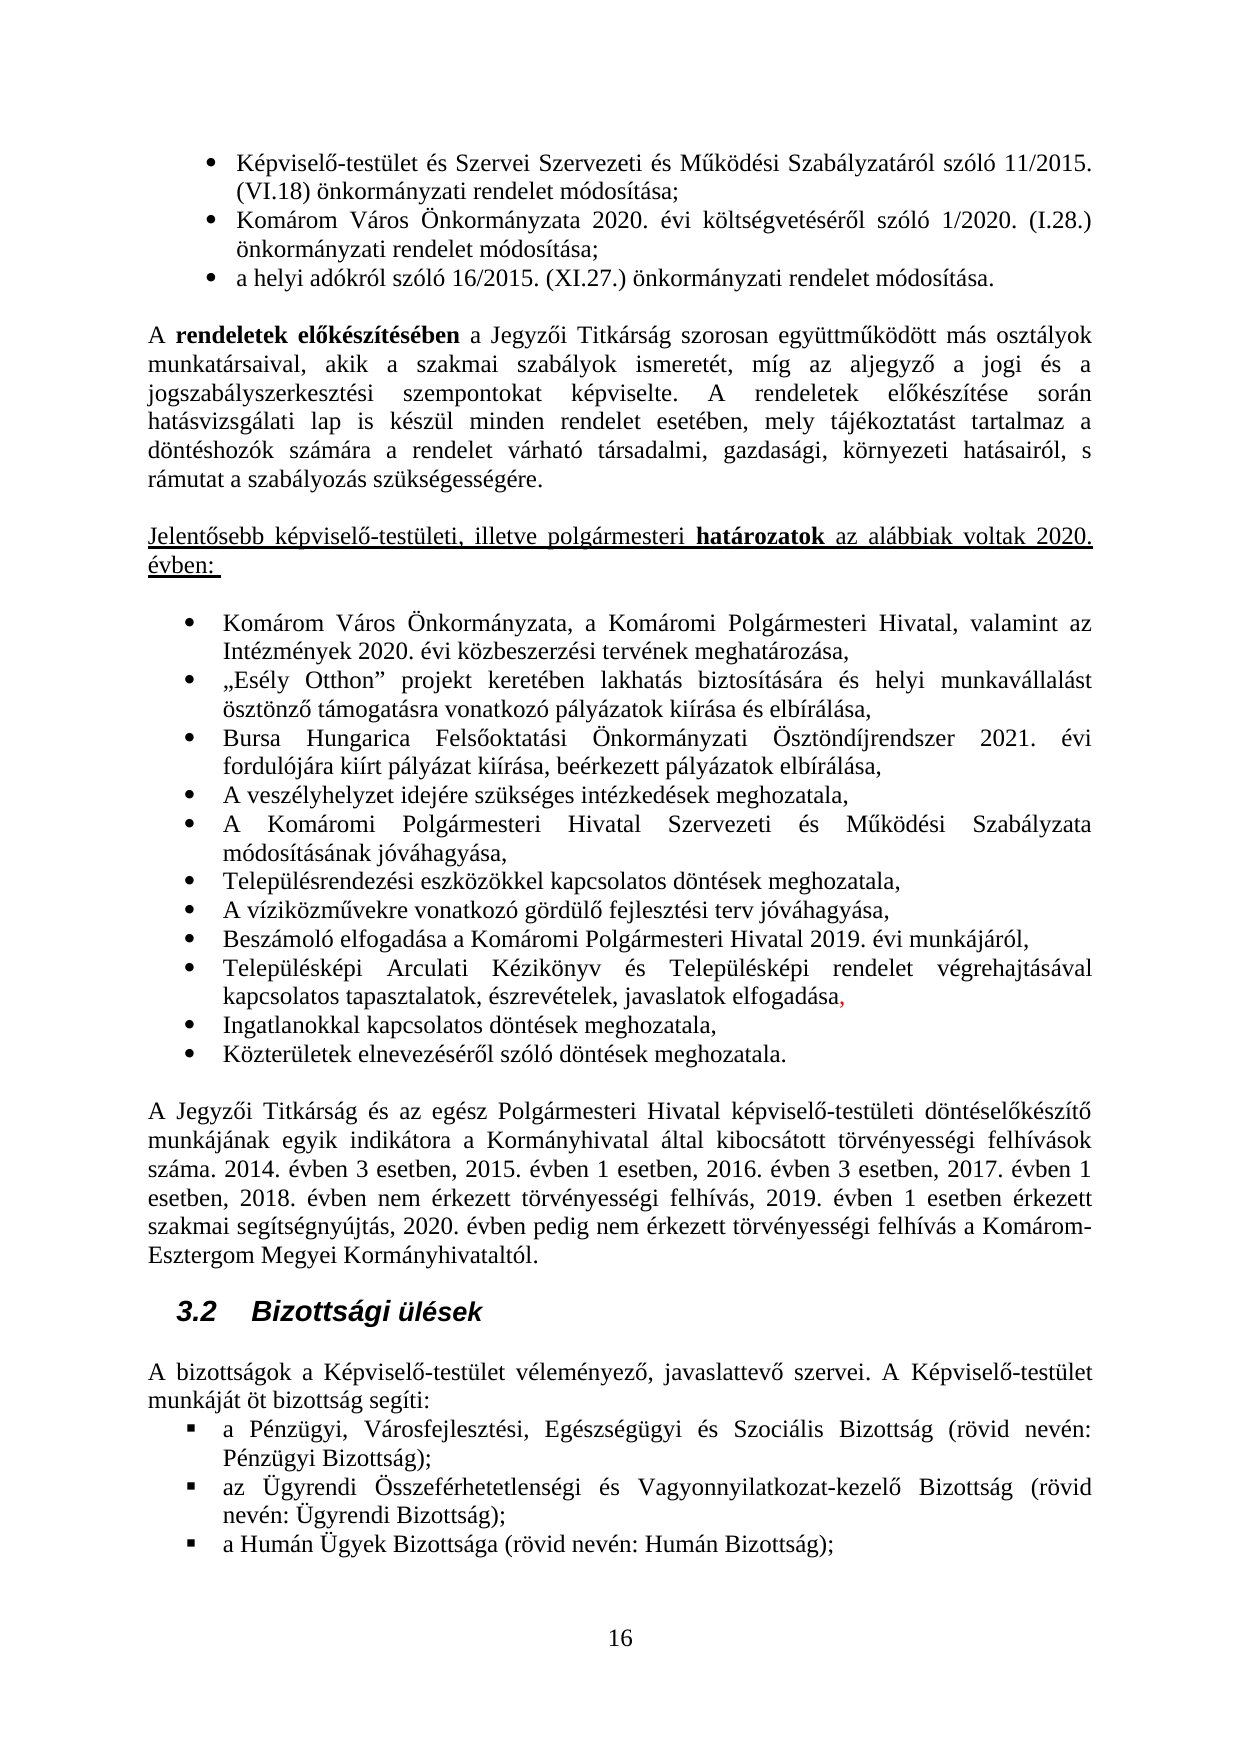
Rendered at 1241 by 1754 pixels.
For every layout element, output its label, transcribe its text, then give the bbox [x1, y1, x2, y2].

list az Ügyrendi Összeférhetetlenségi és Vagyonnyilatkozat-kezelő Bizottság (rövid nevén: Ügyrendi Bizottság); [185, 1472, 1093, 1529]
text Jelentősebb képviselő-testületi, illetve polgármesteri határozatok az alábbiak voltak 2020. évben: [148, 521, 1093, 546]
text A bizottságok a Képviselő-testület véleményező, javaslattevő szervei. A Képviselő-testület munkáját öt bizottság segíti: [148, 1357, 1093, 1414]
list A veszélyhelyzet idejére szükséges intézkedések meghozatala, [185, 780, 1093, 809]
list A víziközművekre vonatkozó gördülő fejlesztési terv jóváhagyása, [185, 895, 1093, 924]
list Ingatlanokkal kapcsolatos döntések meghozatala, [185, 1010, 1093, 1039]
list A Komáromi Polgármesteri Hivatal Szervezeti és Működési Szabályzata módosításának jóváhagyása, [185, 809, 1093, 866]
list „Esély Otthon” projekt keretében lakhatás biztosítására és helyi munkavállalást ösztönző támogatásra vonatkozó pályázatok kiírása és elbírálása, [185, 665, 1093, 723]
text A rendeletek előkészítésében a Jegyzői Titkárság szorosan együttműködött más osztályok munkatársaival, akik a szakmai szabályok ismeretét, míg az aljegyző a jogi és a jogszabályszerkesztési szempontokat képviselte. A rendeletek előkészítése során hatásvizsgálati lap is készül minden rendelet esetében, mely tájékoztatást tartalmaz a döntéshozók számára a rendelet várható társadalmi, gazdasági, környezeti hatásairól, s rámutat a szabályozás szükségességére. [148, 320, 1093, 493]
list Településképi Arculati Kézikönyv és Településképi rendelet végrehajtásával kapcsolatos tapasztalatok, észrevételek, javaslatok elfogadása, [185, 953, 1093, 1010]
list Képviselő-testület és Szervei Szervezeti és Működési Szabályzatáról szóló 11/2015. (VI.18) önkormányzati rendelet módosítása; [207, 148, 1093, 205]
list Komárom Város Önkormányzata 2020. évi költségvetéséről szóló 1/2020. (I.28.) önkormányzati rendelet módosítása; [207, 205, 1093, 263]
list Beszámoló elfogadása a Komáromi Polgármesteri Hivatal 2019. évi munkájáról, [185, 924, 1093, 953]
list a Pénzügyi, Városfejlesztési, Egészségügyi és Szociális Bizottság (rövid nevén: Pénzügyi Bizottság); [185, 1414, 1093, 1472]
text Jelentősebb képviselő-testületi, illetve polgármesteri határozatok az alábbiak voltak 2020. évben: [148, 549, 1093, 579]
list Közterületek elnevezéséről szóló döntések meghozatala. [185, 1039, 1093, 1068]
list Komárom Város Önkormányzata, a Komáromi Polgármesteri Hivatal, valamint az Intézmények 2020. évi közbeszerzési tervének meghatározása, [185, 608, 1093, 665]
list a Humán Ügyek Bizottsága (rövid nevén: Humán Bizottság); [185, 1529, 1093, 1558]
list Településrendezési eszközökkel kapcsolatos döntések meghozatala, [185, 866, 1093, 895]
text A Jegyzői Titkárság és az egész Polgármesteri Hivatal képviselő-testületi döntéselőkészítő munkájának egyik indikátora a Kormányhivatal által kibocsátott törvényességi felhívások száma. 2014. évben 3 esetben, 2015. évben 1 esetben, 2016. évben 3 esetben, 2017. évben 1 esetben, 2018. évben nem érkezett törvényességi felhívás, 2019. évben 1 esetben érkezett szakmai segítségnyújtás, 2020. évben pedig nem érkezett törvényességi felhívás a Komárom-Esztergom Megyei Kormányhivataltól. [148, 1096, 1093, 1269]
list a helyi adókról szóló 16/2015. (XI.27.) önkormányzati rendelet módosítása. [207, 263, 1093, 291]
list Bursa Hungarica Felsőoktatási Önkormányzati Ösztöndíjrendszer 2021. évi fordulójára kiírt pályázat kiírása, beérkezett pályázatok elbírálása, [185, 723, 1093, 780]
subtitle Bizottsági ülések [176, 1294, 1093, 1327]
